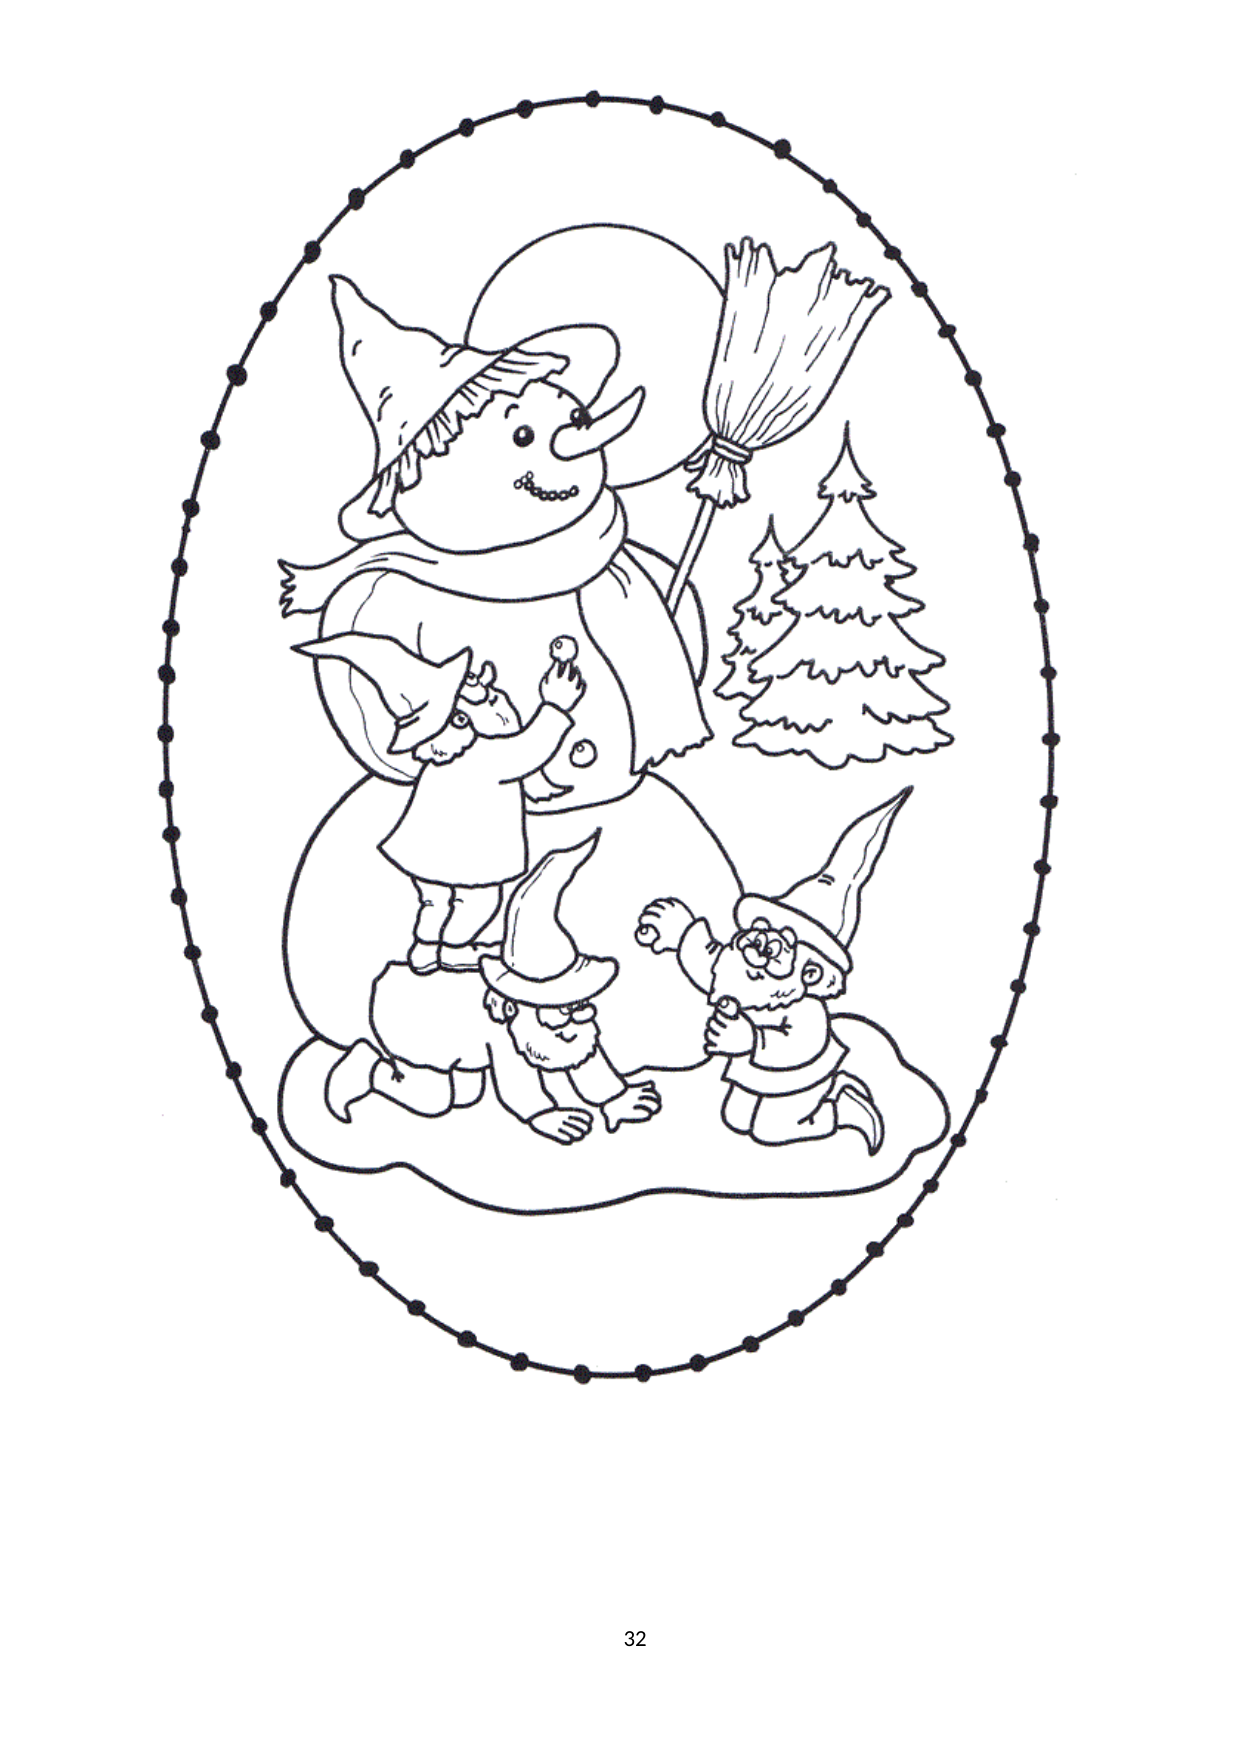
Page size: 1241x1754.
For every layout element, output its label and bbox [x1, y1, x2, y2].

picture [118, 88, 1093, 1388]
